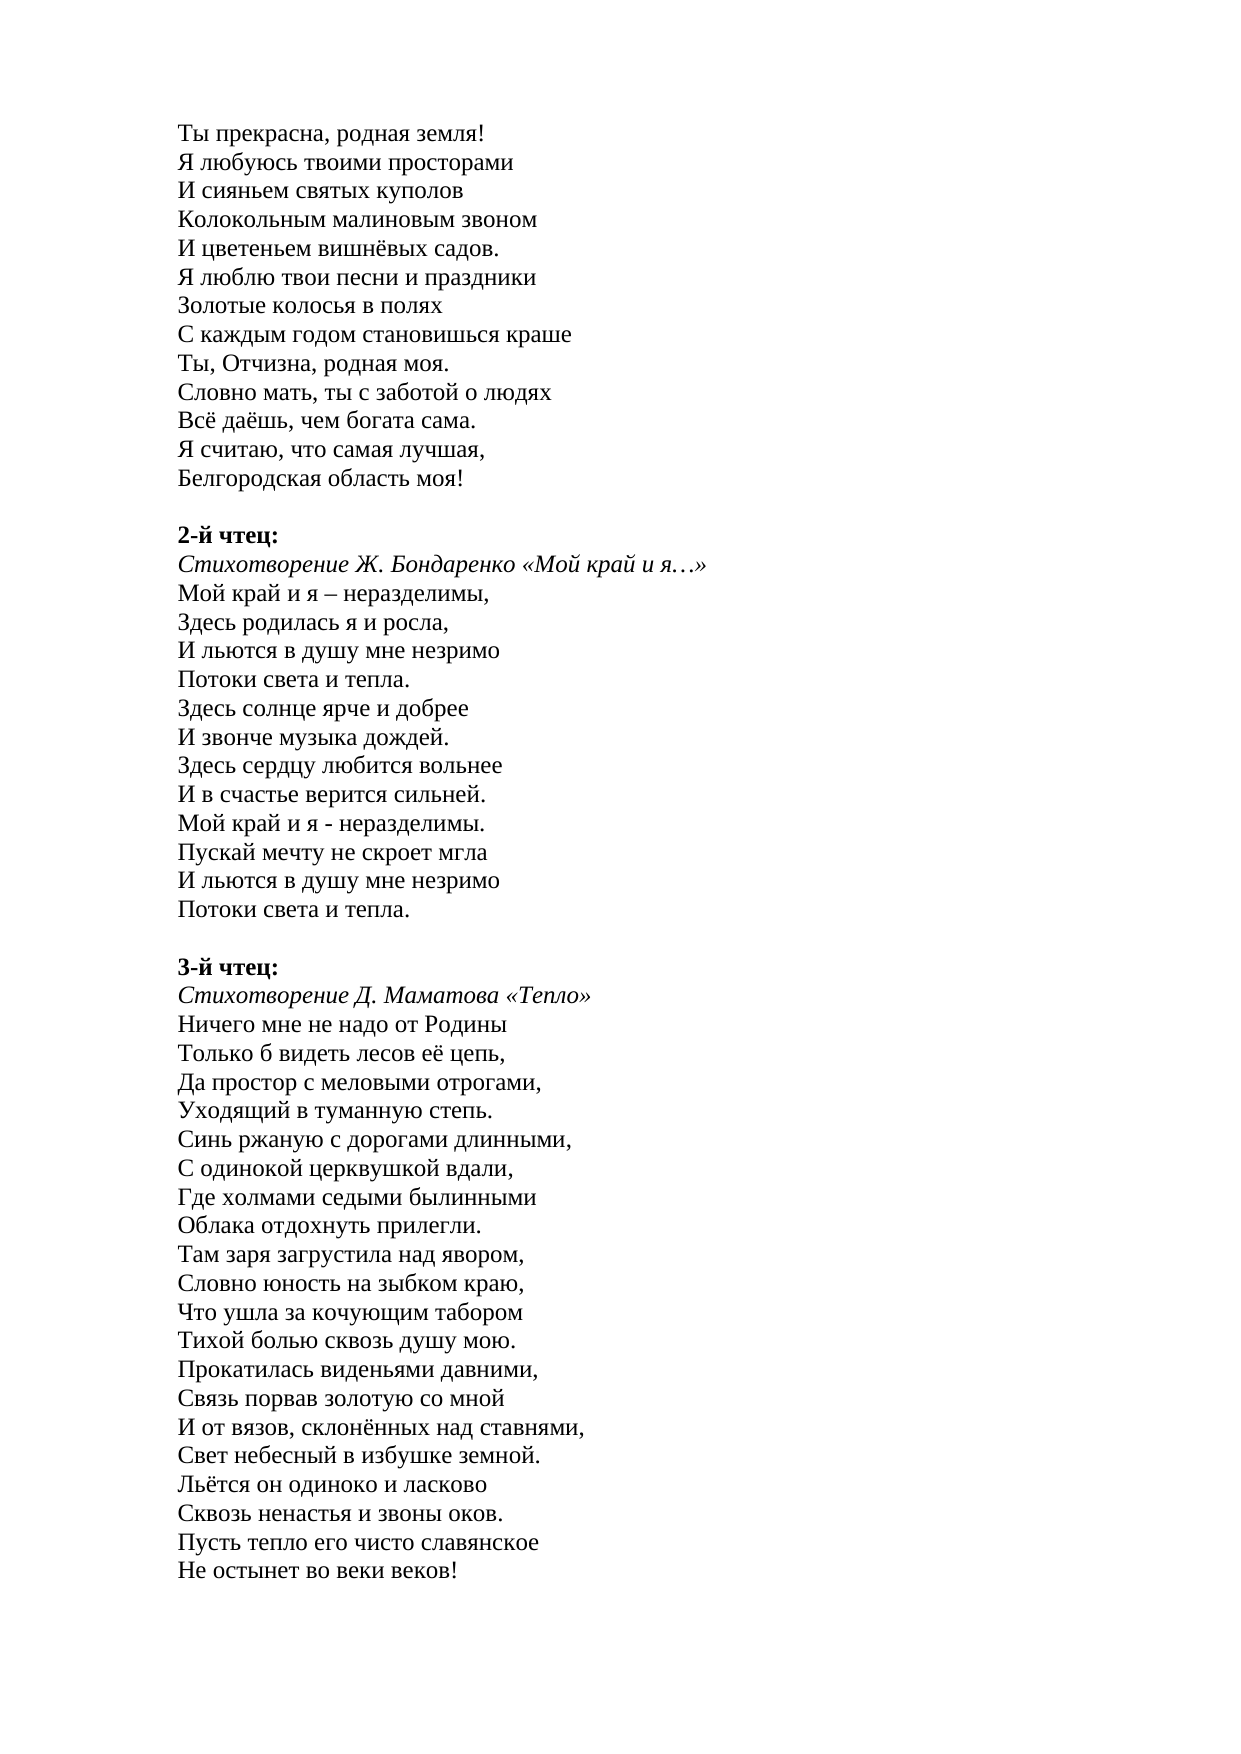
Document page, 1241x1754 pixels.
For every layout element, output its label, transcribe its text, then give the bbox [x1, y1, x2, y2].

text Я люблю твои песни и праздники [177, 262, 1152, 291]
text И льются в душу мне незримо [177, 866, 1152, 894]
text Ты, Отчизна, родная моя. [177, 348, 1152, 377]
text Уходящий в туманную степь. [177, 1096, 1152, 1124]
text Сквозь ненастья и звоны оков. [177, 1498, 1152, 1527]
text С одинокой церквушкой вдали, [177, 1153, 1152, 1182]
text Я считаю, что самая лучшая, [177, 434, 1152, 463]
text Потоки света и тепла. [177, 894, 1152, 923]
text Там заря загрустила над явором, [177, 1239, 1152, 1268]
text Пусть тепло его чисто славянское [177, 1527, 1152, 1556]
text Стихотворение Ж. Бондаренко «Мой край и я…» [177, 549, 1152, 578]
text Тихой болью сквозь душу мою. [177, 1326, 1152, 1354]
text И в счастье верится сильней. [177, 779, 1152, 808]
text Здесь сердцу любится вольнее [177, 751, 1152, 779]
text Здесь родилась я и росла, [177, 607, 1152, 636]
text Белгородская область моя! [177, 463, 1152, 492]
text Ничего мне не надо от Родины [177, 1009, 1152, 1038]
text Связь порвав золотую со мной [177, 1383, 1152, 1412]
text И сияньем святых куполов [177, 176, 1152, 204]
text Где холмами седыми былинными [177, 1182, 1152, 1211]
text Стихотворение Д. Маматова «Тепло» [177, 981, 1152, 1009]
text Золотые колосья в полях [177, 291, 1152, 319]
text Свет небесный в избушке земной. [177, 1441, 1152, 1469]
text Мой край и я - неразделимы. [177, 808, 1152, 837]
text Мой край и я – неразделимы, [177, 578, 1152, 607]
text Ты прекрасна, родная земля! [177, 118, 1152, 147]
text Пускай мечту не скроет мгла [177, 837, 1152, 866]
text Синь ржаную с дорогами длинными, [177, 1124, 1152, 1153]
text 2-й чтец: [177, 521, 1152, 549]
text Потоки света и тепла. [177, 664, 1152, 693]
text Облака отдохнуть прилегли. [177, 1211, 1152, 1239]
text Я любуюсь твоими просторами [177, 147, 1152, 176]
text Прокатилась виденьями давними, [177, 1354, 1152, 1383]
text Здесь солнце ярче и добрее [177, 693, 1152, 722]
text И от вязов, склонённых над ставнями, [177, 1412, 1152, 1441]
text 3-й чтец: [177, 952, 1152, 981]
text Что ушла за кочующим табором [177, 1297, 1152, 1326]
text И звонче музыка дождей. [177, 722, 1152, 751]
text Словно юность на зыбком краю, [177, 1268, 1152, 1297]
text Колокольным малиновым звоном [177, 204, 1152, 233]
text И льются в душу мне незримо [177, 636, 1152, 664]
text Льётся он одиноко и ласково [177, 1469, 1152, 1498]
text Всё даёшь, чем богата сама. [177, 406, 1152, 434]
text Только б видеть лесов её цепь, [177, 1038, 1152, 1067]
text С каждым годом становишься краше [177, 319, 1152, 348]
text Словно мать, ты с заботой о людях [177, 377, 1152, 406]
text Не остынет во веки веков! [177, 1556, 1152, 1584]
text И цветеньем вишнёвых садов. [177, 233, 1152, 262]
text Да простор с меловыми отрогами, [177, 1067, 1152, 1096]
